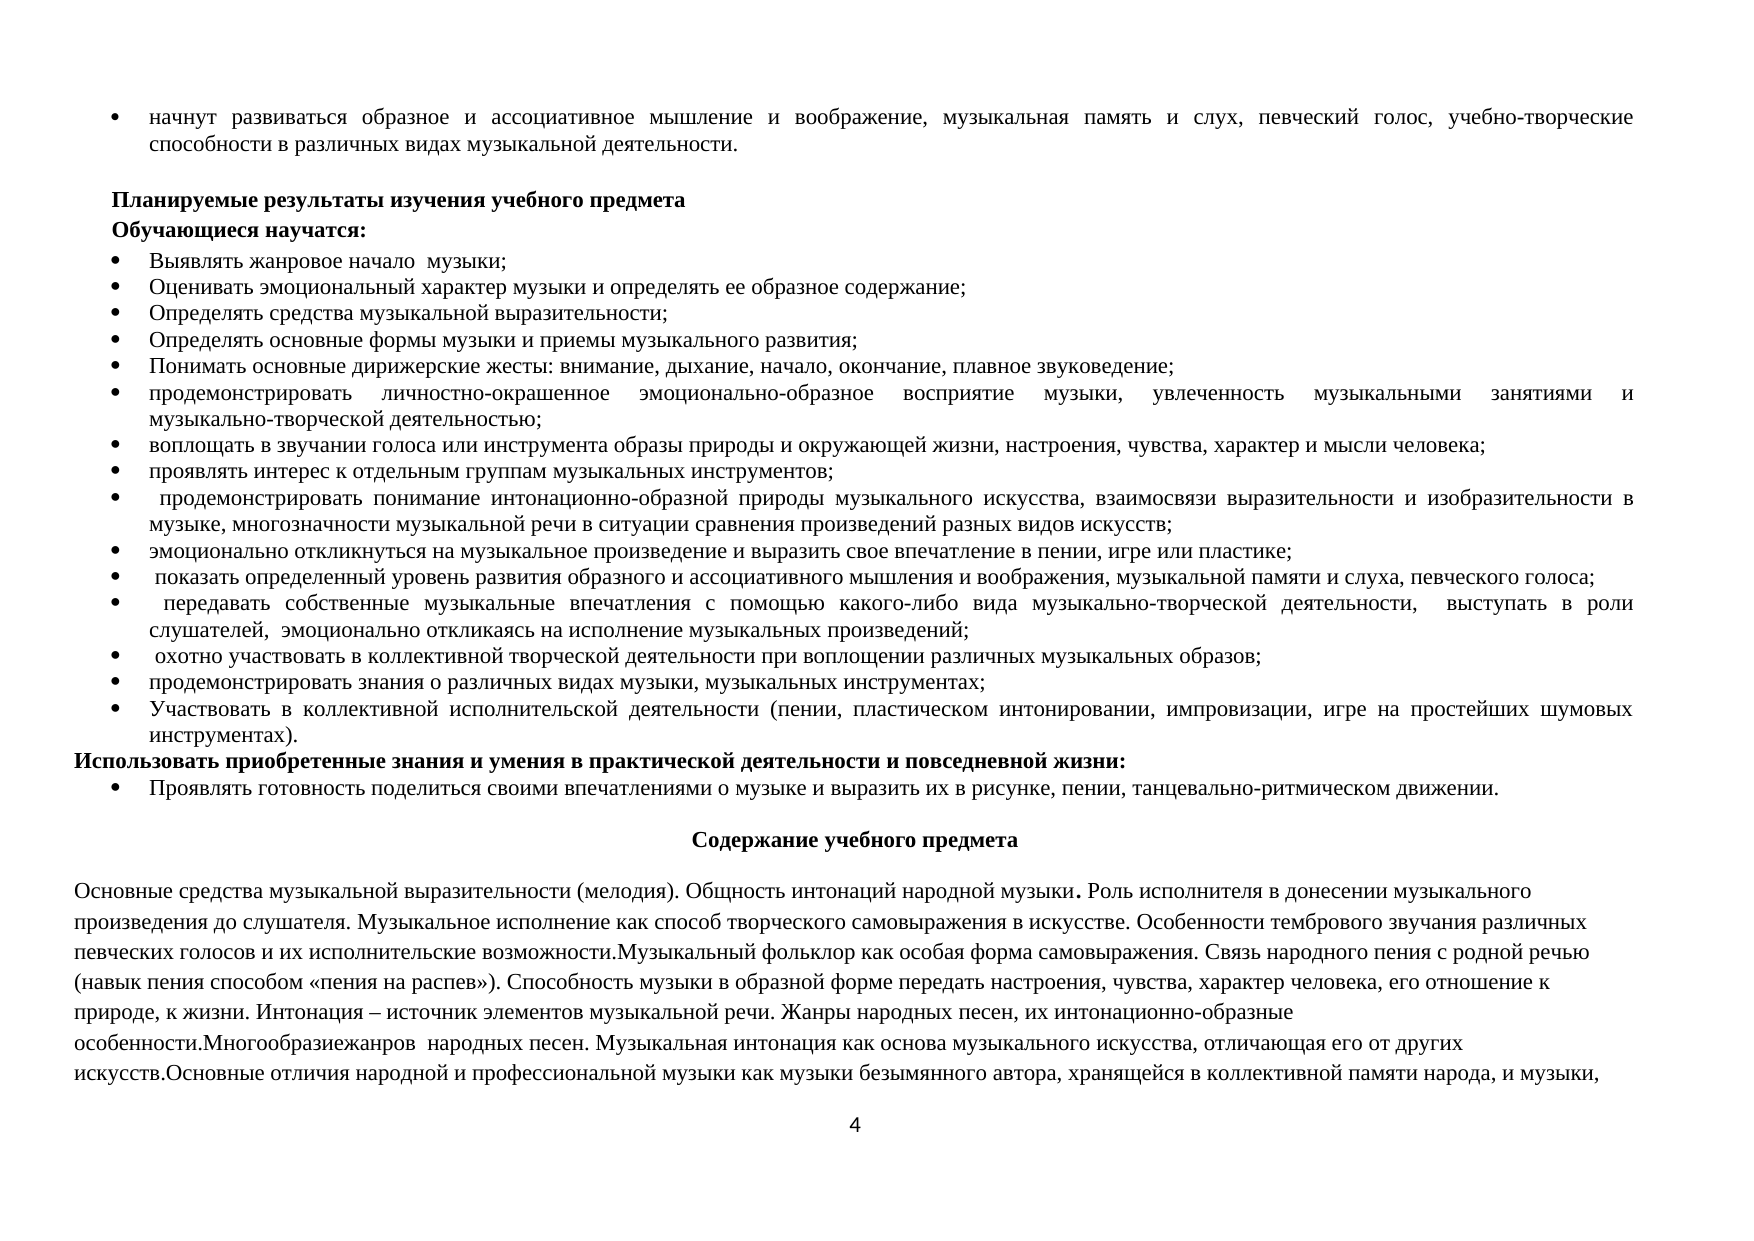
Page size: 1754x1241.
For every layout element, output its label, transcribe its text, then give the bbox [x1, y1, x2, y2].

list продемонстрировать личностно-окрашенное эмоционально-образное восприятие музыки, увлеченность музыкальными занятиями и музыкально-творческой деятельностью; [111, 378, 1636, 431]
text Обучающиеся научатся: [111, 217, 1636, 243]
list Определять основные формы музыки и приемы музыкального развития; [111, 326, 1636, 352]
text Содержание учебного предмета [74, 827, 1636, 853]
list охотно участвовать в коллективной творческой деятельности при воплощении различных музыкальных образов; [111, 642, 1636, 668]
text Планируемые результаты изучения учебного предмета [111, 186, 1636, 213]
list продемонстрировать знания о различных видах музыки, музыкальных инструментах; [111, 668, 1636, 695]
list Понимать основные дирижерские жесты: внимание, дыхание, начало, окончание, плавное звуковедение; [111, 352, 1636, 378]
list эмоционально откликнуться на музыкальное произведение и выразить свое впечатление в пении, игре или пластике; [111, 537, 1636, 563]
list воплощать в звучании голоса или инструмента образы природы и окружающей жизни, настроения, чувства, характер и мысли человека; [111, 431, 1636, 458]
list Определять средства музыкальной выразительности; [111, 299, 1636, 326]
list показать определенный уровень развития образного и ассоциативного мышления и воображения, музыкальной памяти и слуха, певческого голоса; [111, 563, 1636, 589]
list Оценивать эмоциональный характер музыки и определять ее образное содержание; [111, 273, 1636, 299]
list начнут развиваться образное и ассоциативное мышление и воображение, музыкальная память и слух, певческий голос, учебно-творческие способности в различных видах музыкальной деятельности. [111, 103, 1636, 156]
list Проявлять готовность поделиться своими впечатлениями о музыке и выразить их в рисунке, пении, танцевально-ритмическом движении. [111, 774, 1636, 800]
text Использовать приобретенные знания и умения в практической деятельности и повседневной жизни: [74, 747, 1636, 774]
list проявлять интерес к отдельным группам музыкальных инструментов; [111, 458, 1636, 484]
list Участвовать в коллективной исполнительской деятельности (пении, пластическом интонировании, импровизации, игре на простейших шумовых инструментах). [111, 695, 1636, 747]
list продемонстрировать понимание интонационно-образной природы музыкального искусства, взаимосвязи выразительности и изобразительности в музыке, многозначности музыкальной речи в ситуации сравнения произведений разных видов искусств; [111, 484, 1636, 537]
list Выявлять жанровое начало музыки; [111, 247, 1636, 273]
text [74, 878, 1636, 1085]
list передавать собственные музыкальные впечатления с помощью какого-либо вида музыкально-творческой деятельности, выступать в роли слушателей, эмоционально откликаясь на исполнение музыкальных произведений; [111, 589, 1636, 642]
